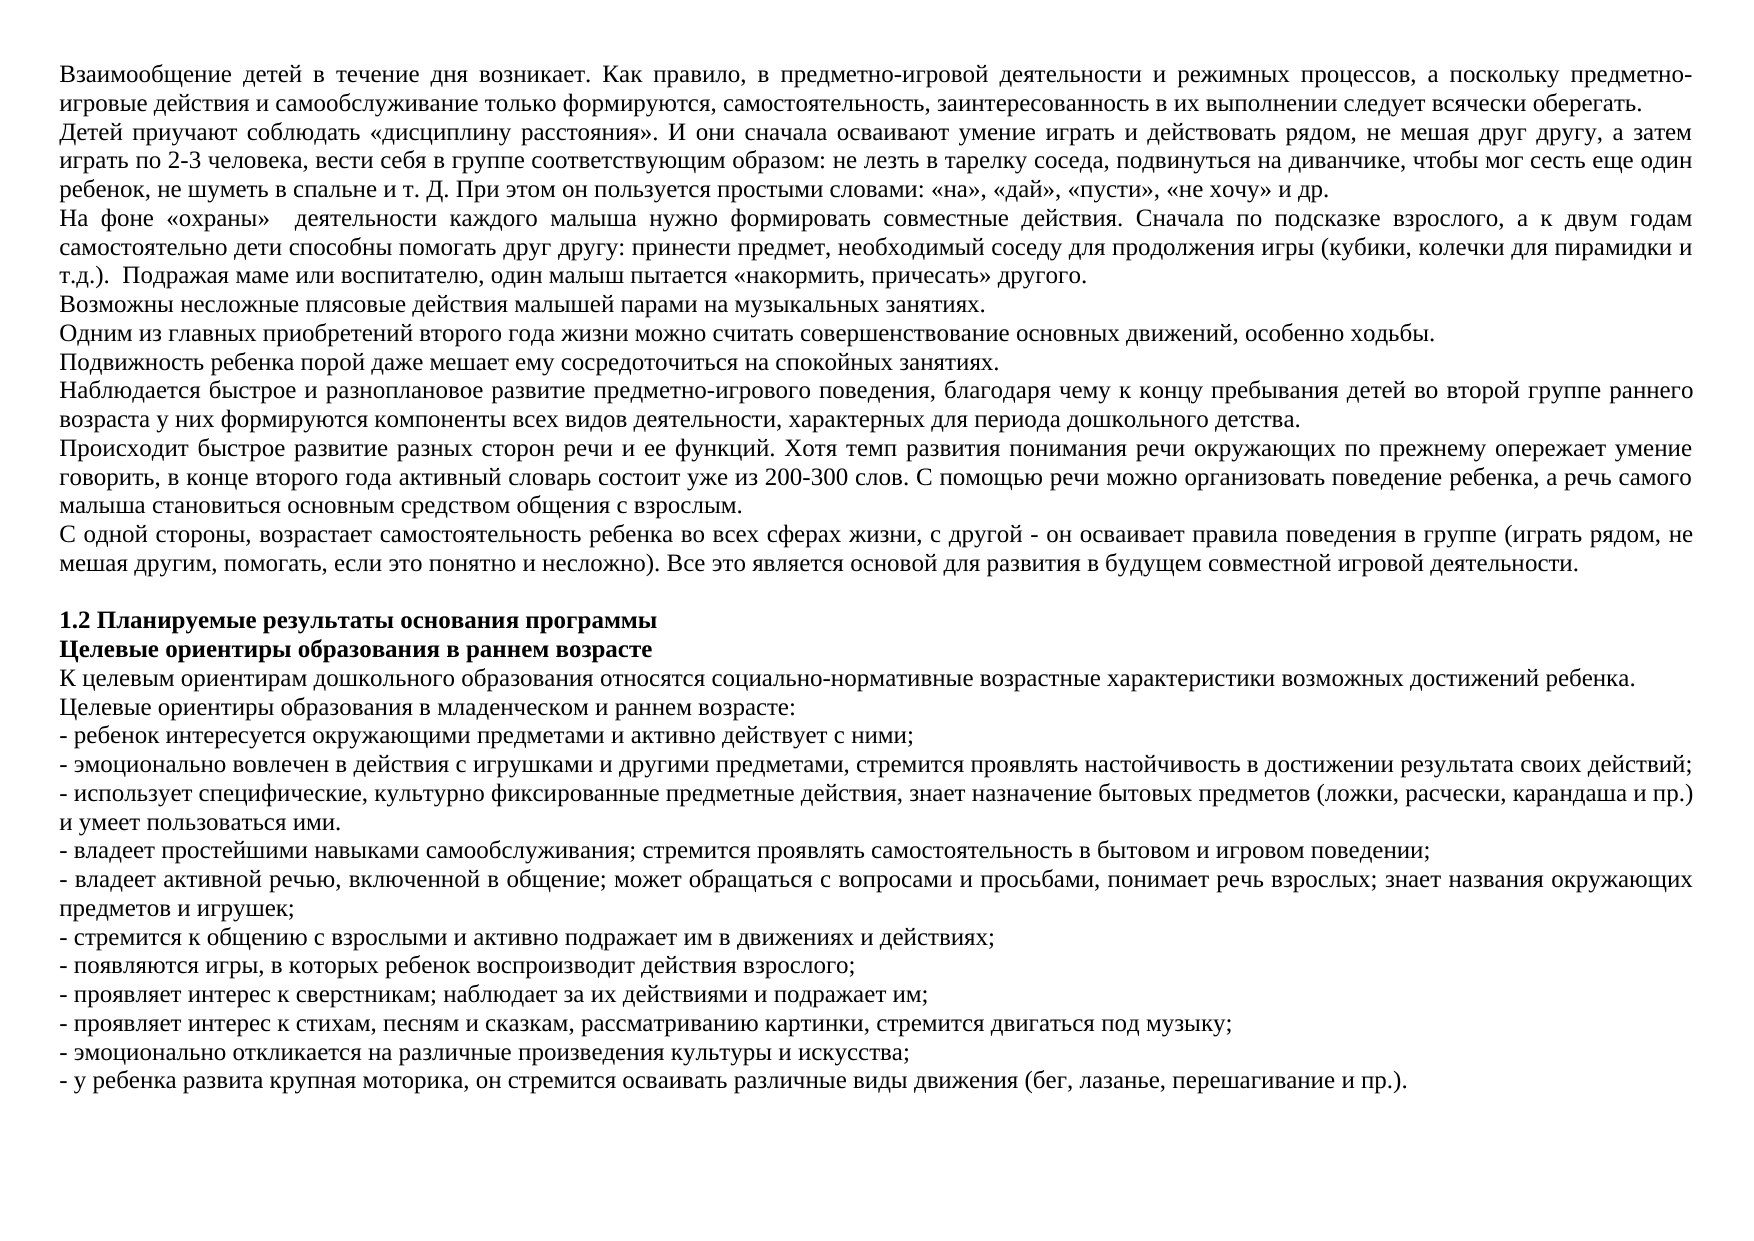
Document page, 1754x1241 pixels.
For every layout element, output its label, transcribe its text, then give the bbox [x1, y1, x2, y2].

text - использует специфические, культурно фиксированные предметные действия, знает назначение бытовых предметов (ложки, расчески, карандаша и пр.) и умеет пользоваться ими. [59, 778, 1695, 835]
text Взаимообщение детей в течение дня возникает. Как правило, в предметно-игровой деятельности и режимных процессов, а поскольку предметно-игровые действия и самообслуживание только формируются, самостоятельность, заинтересованность в их выполнении следует всячески оберегать. [59, 59, 1695, 117]
text К целевым ориентирам дошкольного образования относятся социально-нормативные возрастные характеристики возможных достижений ребенка. [59, 663, 1695, 692]
text - владеет простейшими навыками самообслуживания; стремится проявлять самостоятельность в бытовом и игровом поведении; [59, 835, 1695, 864]
text Целевые ориентиры образования в раннем возрасте [59, 634, 1695, 663]
text Одним из главных приобретений второго года жизни можно считать совершенствование основных движений, особенно ходьбы. [59, 318, 1695, 347]
text - проявляет интерес к сверстникам; наблюдает за их действиями и подражает им; [59, 979, 1695, 1008]
text Возможны несложные плясовые действия малышей парами на музыкальных занятиях. [59, 289, 1695, 318]
text - стремится к общению с взрослыми и активно подражает им в движениях и действиях; [59, 922, 1695, 950]
text - ребенок интересуется окружающими предметами и активно действует с ними; [59, 720, 1695, 749]
text - проявляет интерес к стихам, песням и сказкам, рассматриванию картинки, стремится двигаться под музыку; [59, 1008, 1695, 1037]
text - владеет активной речью, включенной в общение; может обращаться с вопросами и просьбами, понимает речь взрослых; знает названия окружающих предметов и игрушек; [59, 864, 1695, 922]
text - у ребенка развита крупная моторика, он стремится осваивать различные виды движения (бег, лазанье, перешагивание и пр.). [59, 1065, 1695, 1094]
text Детей приучают соблюдать «дисциплину расстояния». И они сначала осваивают умение играть и действовать рядом, не мешая друг другу, а затем играть по 2-3 человека, вести себя в группе соответствующим образом: не лезть в тарелку соседа, подвинуться на диванчике, чтобы мог сесть еще один ребенок, не шуметь в спальне и т. Д. При этом он пользуется простыми словами: «на», «дай», «пусти», «не хочу» и др. [59, 117, 1695, 203]
text Происходит быстрое развитие разных сторон речи и ее функций. Хотя темп развития понимания речи окружающих по прежнему опережает умение говорить, в конце второго года активный словарь состоит уже из 200-300 слов. С помощью речи можно организовать поведение ребенка, а речь самого малыша становиться основным средством общения с взрослым. [59, 433, 1695, 519]
text 1.2 Планируемые результаты основания программы [59, 605, 1695, 634]
text Наблюдается быстрое и разноплановое развитие предметно-игрового поведения, благодаря чему к концу пребывания детей во второй группе раннего возраста у них формируются компоненты всех видов деятельности, характерных для периода дошкольного детства. [59, 375, 1695, 433]
text Целевые ориентиры образования в младенческом и раннем возрасте: [59, 692, 1695, 720]
text На фоне «охраны» деятельности каждого малыша нужно формировать совместные действия. Сначала по подсказке взрослого, а к двум годам самостоятельно дети способны помогать друг другу: принести предмет, необходимый соседу для продолжения игры (кубики, колечки для пирамидки и т.д.). Подражая маме или воспитателю, один малыш пытается «накормить, причесать» другого. [59, 203, 1695, 289]
text - появляются игры, в которых ребенок воспроизводит действия взрослого; [59, 950, 1695, 979]
text Подвижность ребенка порой даже мешает ему сосредоточиться на спокойных занятиях. [59, 347, 1695, 375]
text - эмоционально вовлечен в действия с игрушками и другими предметами, стремится проявлять настойчивость в достижении результата своих действий; [59, 749, 1695, 778]
text - эмоционально откликается на различные произведения культуры и искусства; [59, 1037, 1695, 1065]
text С одной стороны, возрастает самостоятельность ребенка во всех сферах жизни, с другой - он осваивает правила поведения в группе (играть рядом, не мешая другим, помогать, если это понятно и несложно). Все это является основой для развития в будущем совместной игровой деятельности. [59, 519, 1695, 577]
